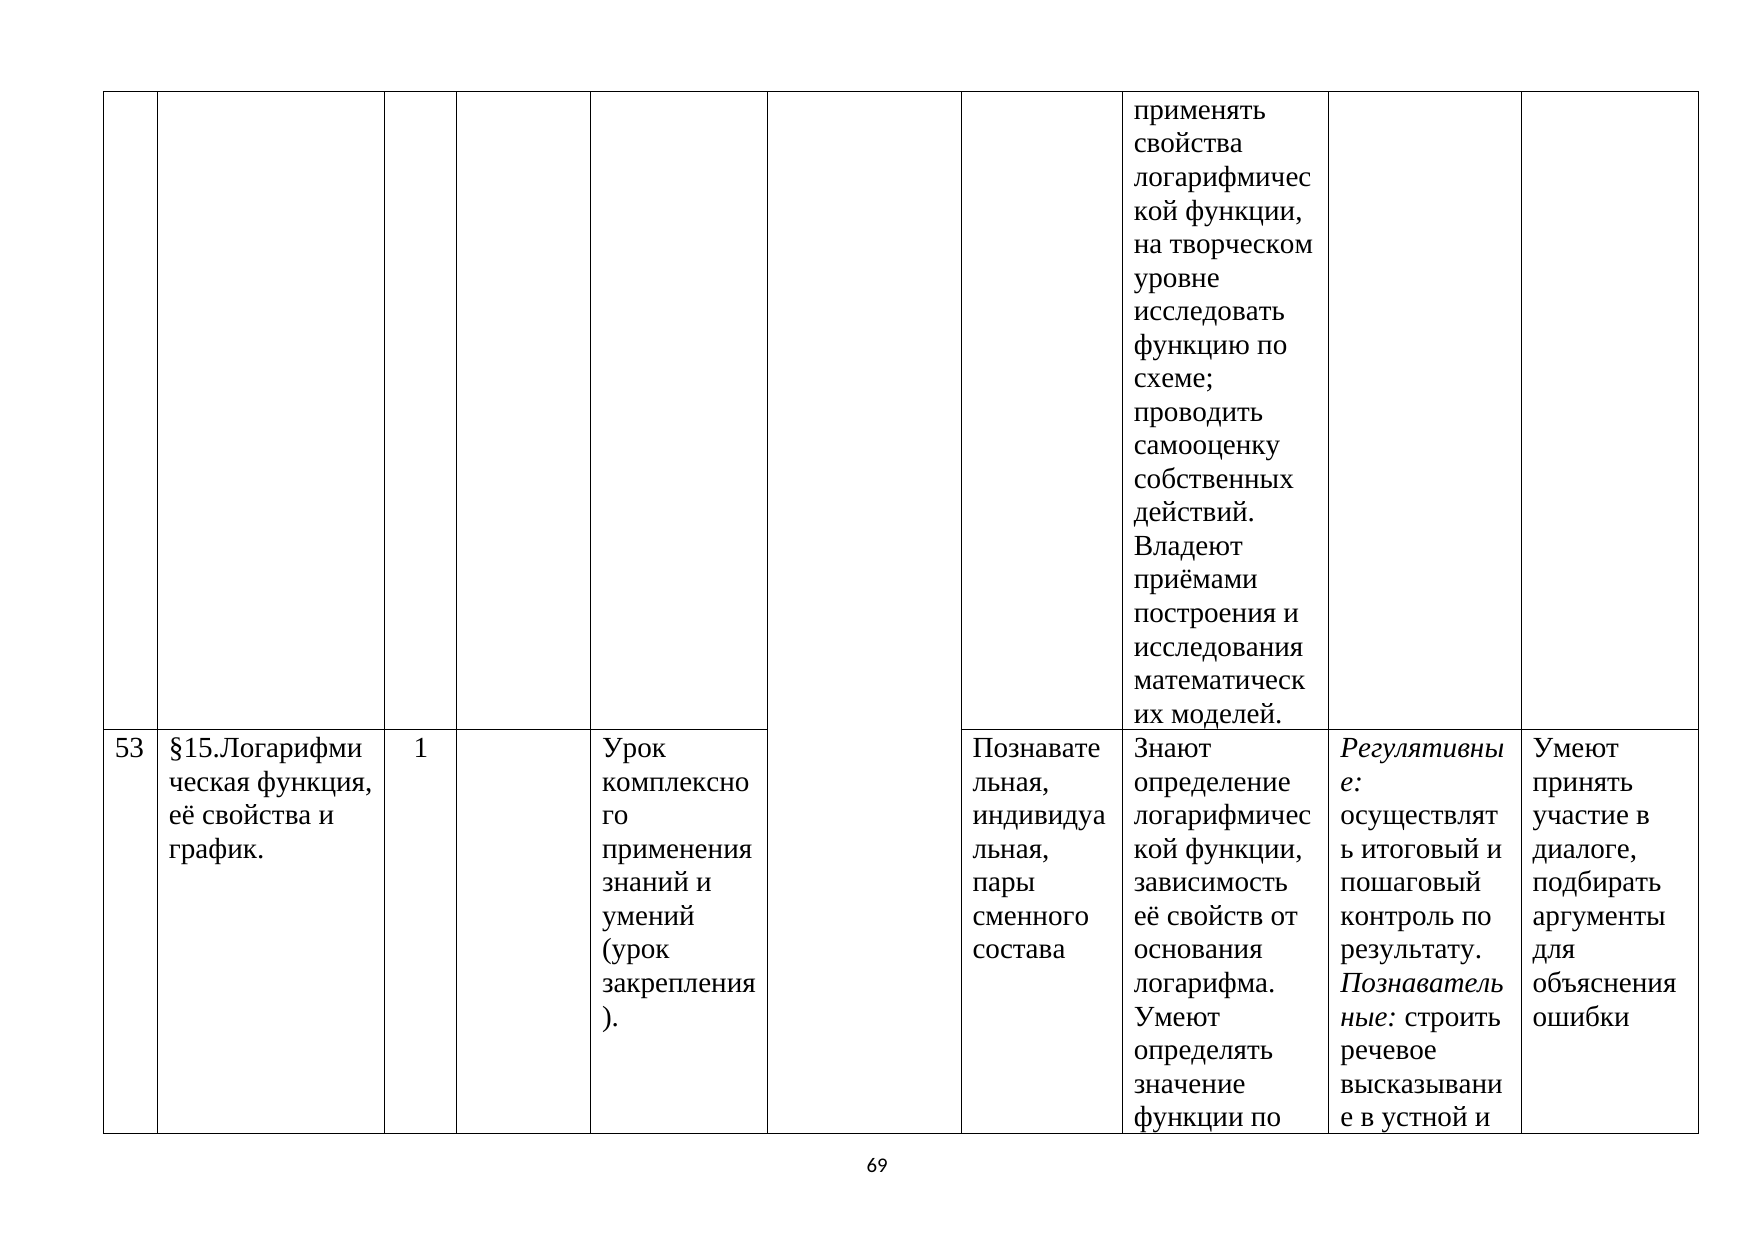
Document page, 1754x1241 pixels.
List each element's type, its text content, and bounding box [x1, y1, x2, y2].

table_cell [962, 730, 1122, 1133]
table_cell 1 [385, 730, 456, 1133]
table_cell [591, 92, 767, 729]
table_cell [1329, 730, 1521, 1133]
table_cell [1522, 92, 1698, 729]
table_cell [1123, 730, 1328, 1133]
table_cell [457, 92, 590, 729]
table_cell 53 [104, 730, 157, 1133]
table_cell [1329, 92, 1521, 729]
table_cell 52 [104, 92, 157, 729]
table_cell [591, 730, 767, 1133]
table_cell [1123, 92, 1328, 729]
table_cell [158, 92, 384, 729]
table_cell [962, 92, 1122, 729]
table_cell 1 [385, 92, 456, 729]
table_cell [1522, 730, 1698, 1133]
table_cell [457, 730, 590, 1133]
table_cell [158, 730, 384, 1133]
